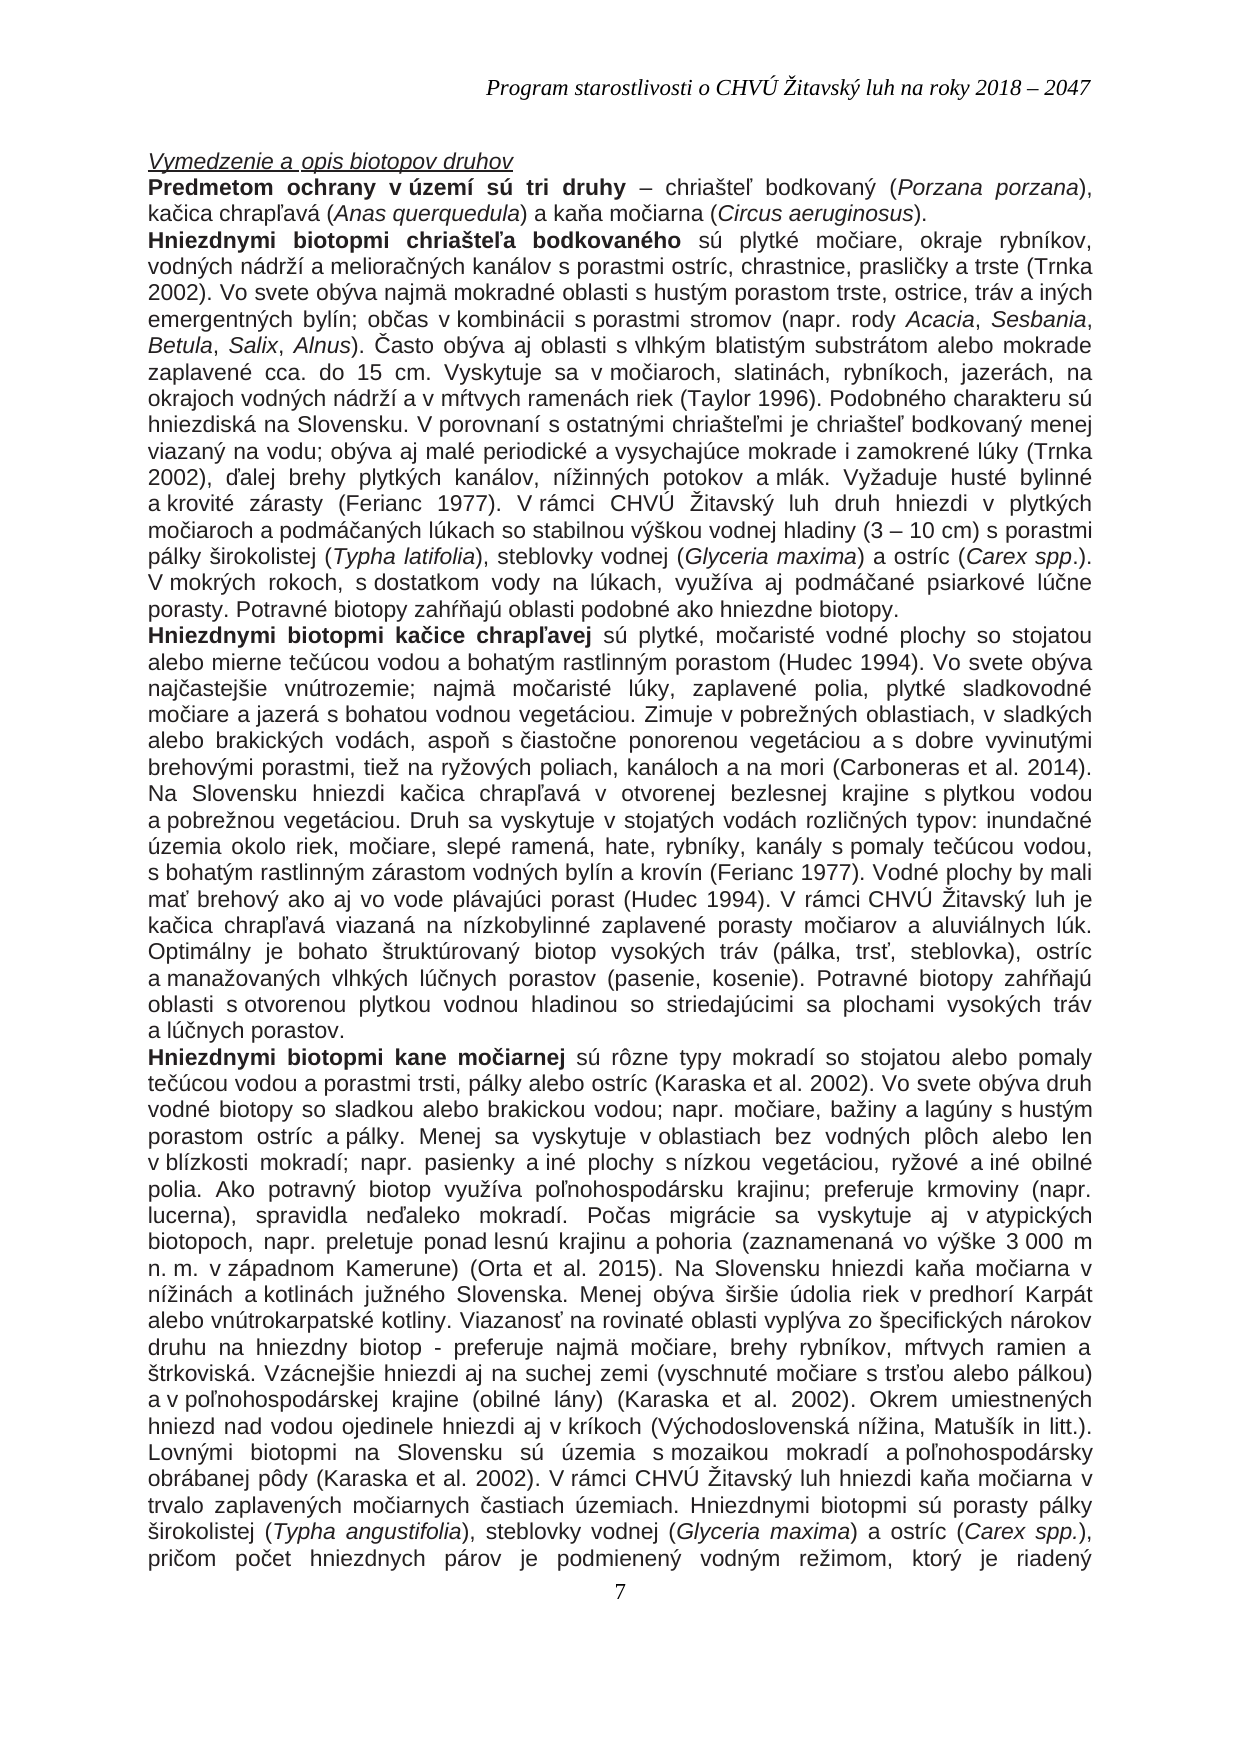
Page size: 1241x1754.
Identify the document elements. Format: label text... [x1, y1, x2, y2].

text Hniezdnymi biotopmi kačice chrapľavej sú plytké, močaristé vodné plochy so stojatou alebo mierne tečúcou vodou a bohatým rastlinným porastom (Hudec 1994). Vo svete obýva najčastejšie vnútrozemie; najmä močaristé lúky, zaplavené polia, plytké sladkovodné močiare a jazerá s bohatou vodnou vegetáciou. Zimuje v pobrežných oblastiach, v sladkých alebo brakických vodách, aspoň s čiastočne ponorenou vegetáciou a s dobre vyvinutými brehovými porastmi, tiež na ryžových poliach, kanáloch a na mori (Carboneras et al. 2014). Na Slovensku hniezdi kačica chrapľavá v otvorenej bezlesnej krajine s plytkou vodou a pobrežnou vegetáciou. Druh sa vyskytuje v stojatých vodách rozličných typov: inundačné územia okolo riek, močiare, slepé ramená, hate, rybníky, kanály s pomaly tečúcou vodou, s bohatým rastlinným zárastom vodných bylín a krovín (Ferianc 1977). Vodné plochy by mali mať brehový ako aj vo vode plávajúci porast (Hudec 1994). V rámci CHVÚ Žitavský luh je kačica chrapľavá viazaná na nízkobylinné zaplavené porasty močiarov a aluviálnych lúk. Optimálny je bohato štruktúrovaný biotop vysokých tráv (pálka, trsť, steblovka), ostríc a manažovaných vlhkých lúčnych porastov (pasenie, kosenie). Potravné biotopy zahŕňajú oblasti s otvorenou plytkou vodnou hladinou so striedajúcimi sa plochami vysokých tráv a lúčnych porastov. [148, 622, 1093, 1044]
text Hniezdnymi biotopmi chriašteľa bodkovaného sú plytké močiare, okraje rybníkov, vodných nádrží a melioračných kanálov s porastmi ostríc, chrastnice, prasličky a trste (Trnka 2002). Vo svete obýva najmä mokradné oblasti s hustým porastom trste, ostrice, tráv a iných emergentných bylín; občas v kombinácii s porastmi stromov (napr. rody Acacia, Sesbania, Betula, Salix, Alnus). Často obýva aj oblasti s vlhkým blatistým substrátom alebo mokrade zaplavené cca. do 15 cm. Vyskytuje sa v močiaroch, slatinách, rybníkoch, jazerách, na okrajoch vodných nádrží a v mŕtvych ramenách riek (Taylor 1996). Podobného charakteru sú hniezdiská na Slovensku. V porovnaní s ostatnými chriašteľmi je chriašteľ bodkovaný menej viazaný na vodu; obýva aj malé periodické a vysychajúce mokrade i zamokrené lúky (Trnka 2002), ďalej brehy plytkých kanálov, nížinných potokov a mlák. Vyžaduje husté bylinné a krovité zárasty (Ferianc 1977). V rámci CHVÚ Žitavský luh druh hniezdi v plytkých močiaroch a podmáčaných lúkach so stabilnou výškou vodnej hladiny (3 – 10 cm) s porastmi pálky širokolistej (Typha latifolia), steblovky vodnej (Glyceria maxima) a ostríc (Carex spp.). V mokrých rokoch, s dostatkom vody na lúkach, využíva aj podmáčané psiarkové lúčne porasty. Potravné biotopy zahŕňajú oblasti podobné ako hniezdne biotopy. [148, 227, 1093, 622]
text Predmetom ochrany v území sú tri druhy – chriašteľ bodkovaný (Porzana porzana), kačica chrapľavá (Anas querquedula) a kaňa močiarna (Circus aeruginosus). [148, 174, 1093, 227]
text Vymedzenie a opis biotopov druhov [148, 148, 1093, 174]
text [148, 1044, 1093, 1571]
